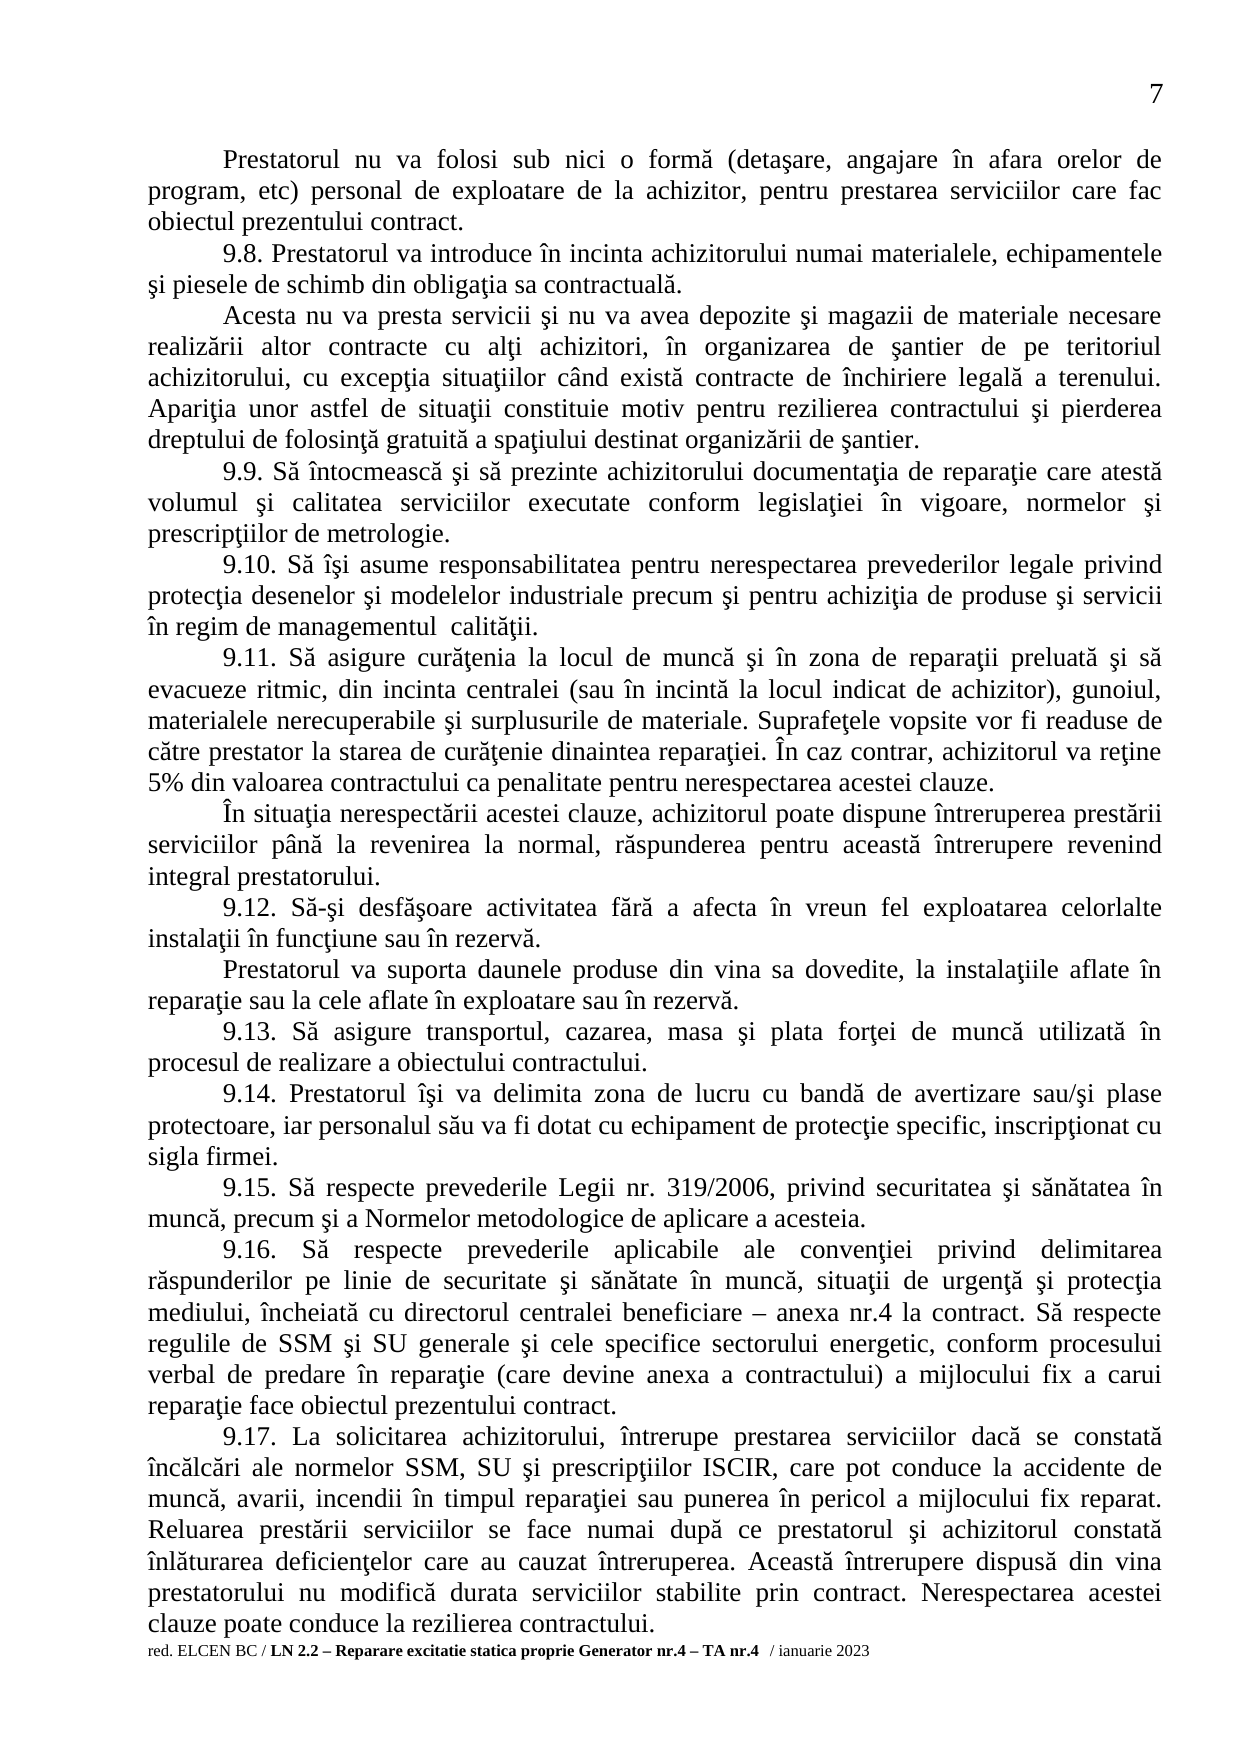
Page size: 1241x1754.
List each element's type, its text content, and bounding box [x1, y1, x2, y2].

text Prestatorul nu va folosi sub nici o formă (detaşare, angajare în afara orelor de program, etc) personal de exploatare de la achizitor, pentru prestarea serviciilor care fac obiectul prezentului contract. [148, 143, 1163, 237]
text 9.8. Prestatorul va introduce în incinta achizitorului numai materialele, echipamentele şi piesele de schimb din obligaţia sa contractuală. [148, 237, 1163, 299]
text Acesta nu va presta servicii şi nu va avea depozite şi magazii de materiale necesare realizării altor contracte cu alţi achizitori, în organizarea de şantier de pe teritoriul achizitorului, cu excepţia situaţiilor când există contracte de închiriere legală a terenului. Apariţia unor astfel de situaţii constituie motiv pentru rezilierea contractului şi pierderea dreptului de folosinţă gratuită a spaţiului destinat organizării de şantier. [148, 299, 1163, 455]
text 9.12. Să-şi desfăşoare activitatea fără a afecta în vreun fel exploatarea celorlalte instalaţii în funcţiune sau în rezervă. [148, 891, 1163, 953]
text 9.10. Să îşi asume responsabilitatea pentru nerespectarea prevederilor legale privind protecţia desenelor şi modelelor industriale precum şi pentru achiziţia de produse şi servicii în regim de managementul calităţii. [148, 548, 1163, 642]
text 9.14. Prestatorul îşi va delimita zona de lucru cu bandă de avertizare sau/şi plase protectoare, iar personalul său va fi dotat cu echipament de protecţie specific, inscripţionat cu sigla firmei. [148, 1078, 1163, 1171]
text 9.11. Să asigure curăţenia la locul de muncă şi în zona de reparaţii preluată şi să evacueze ritmic, din incinta centralei (sau în incintă la locul indicat de achizitor), gunoiul, materialele nerecuperabile şi surplusurile de materiale. Suprafeţele vopsite vor fi readuse de către prestator la starea de curăţenie dinaintea reparaţiei. În caz contrar, achizitorul va reţine 5% din valoarea contractului ca penalitate pentru nerespectarea acestei clauze. [148, 642, 1163, 797]
text În situaţia nerespectării acestei clauze, achizitorul poate dispune întreruperea prestării serviciilor până la revenirea la normal, răspunderea pentru această întrerupere revenind integral prestatorului. [148, 797, 1163, 891]
text 9.15. Să respecte prevederile Legii nr. 319/2006, privind securitatea şi sănătatea în muncă, precum şi a Normelor metodologice de aplicare a acesteia. [148, 1171, 1163, 1233]
text 9.17. La solicitarea achizitorului, întrerupe prestarea serviciilor dacă se constată încălcări ale normelor SSM, SU şi prescripţiilor ISCIR, care pot conduce la accidente de muncă, avarii, incendii în timpul reparaţiei sau punerea în pericol a mijlocului fix reparat. Reluarea prestării serviciilor se face numai după ce prestatorul şi achizitorul constată înlăturarea deficienţelor care au cauzat întreruperea. Această întrerupere dispusă din vina prestatorului nu modifică durata serviciilor stabilite prin contract. Nerespectarea acestei clauze poate conduce la rezilierea contractului. [148, 1420, 1163, 1638]
text 9.16. Să respecte prevederile aplicabile ale convenţiei privind delimitarea răspunderilor pe linie de securitate şi sănătate în muncă, situaţii de urgenţă şi protecţia mediului, încheiată cu directorul centralei beneficiare – anexa nr.4 la contract. Să respecte regulile de SSM şi SU generale şi cele specifice sectorului energetic, conform procesului verbal de predare în reparaţie (care devine anexa a contractului) a mijlocului fix a carui reparaţie face obiectul prezentului contract. [148, 1233, 1163, 1420]
text 9.9. Să întocmească şi să prezinte achizitorului documentaţia de reparaţie care atestă volumul şi calitatea serviciilor executate conform legislaţiei în vigoare, normelor şi prescripţiilor de metrologie. [148, 455, 1163, 548]
text 9.13. Să asigure transportul, cazarea, masa şi plata forţei de muncă utilizată în procesul de realizare a obiectului contractului. [148, 1015, 1163, 1078]
text Prestatorul va suporta daunele produse din vina sa dovedite, la instalaţiile aflate în reparaţie sau la cele aflate în exploatare sau în rezervă. [148, 953, 1163, 1015]
